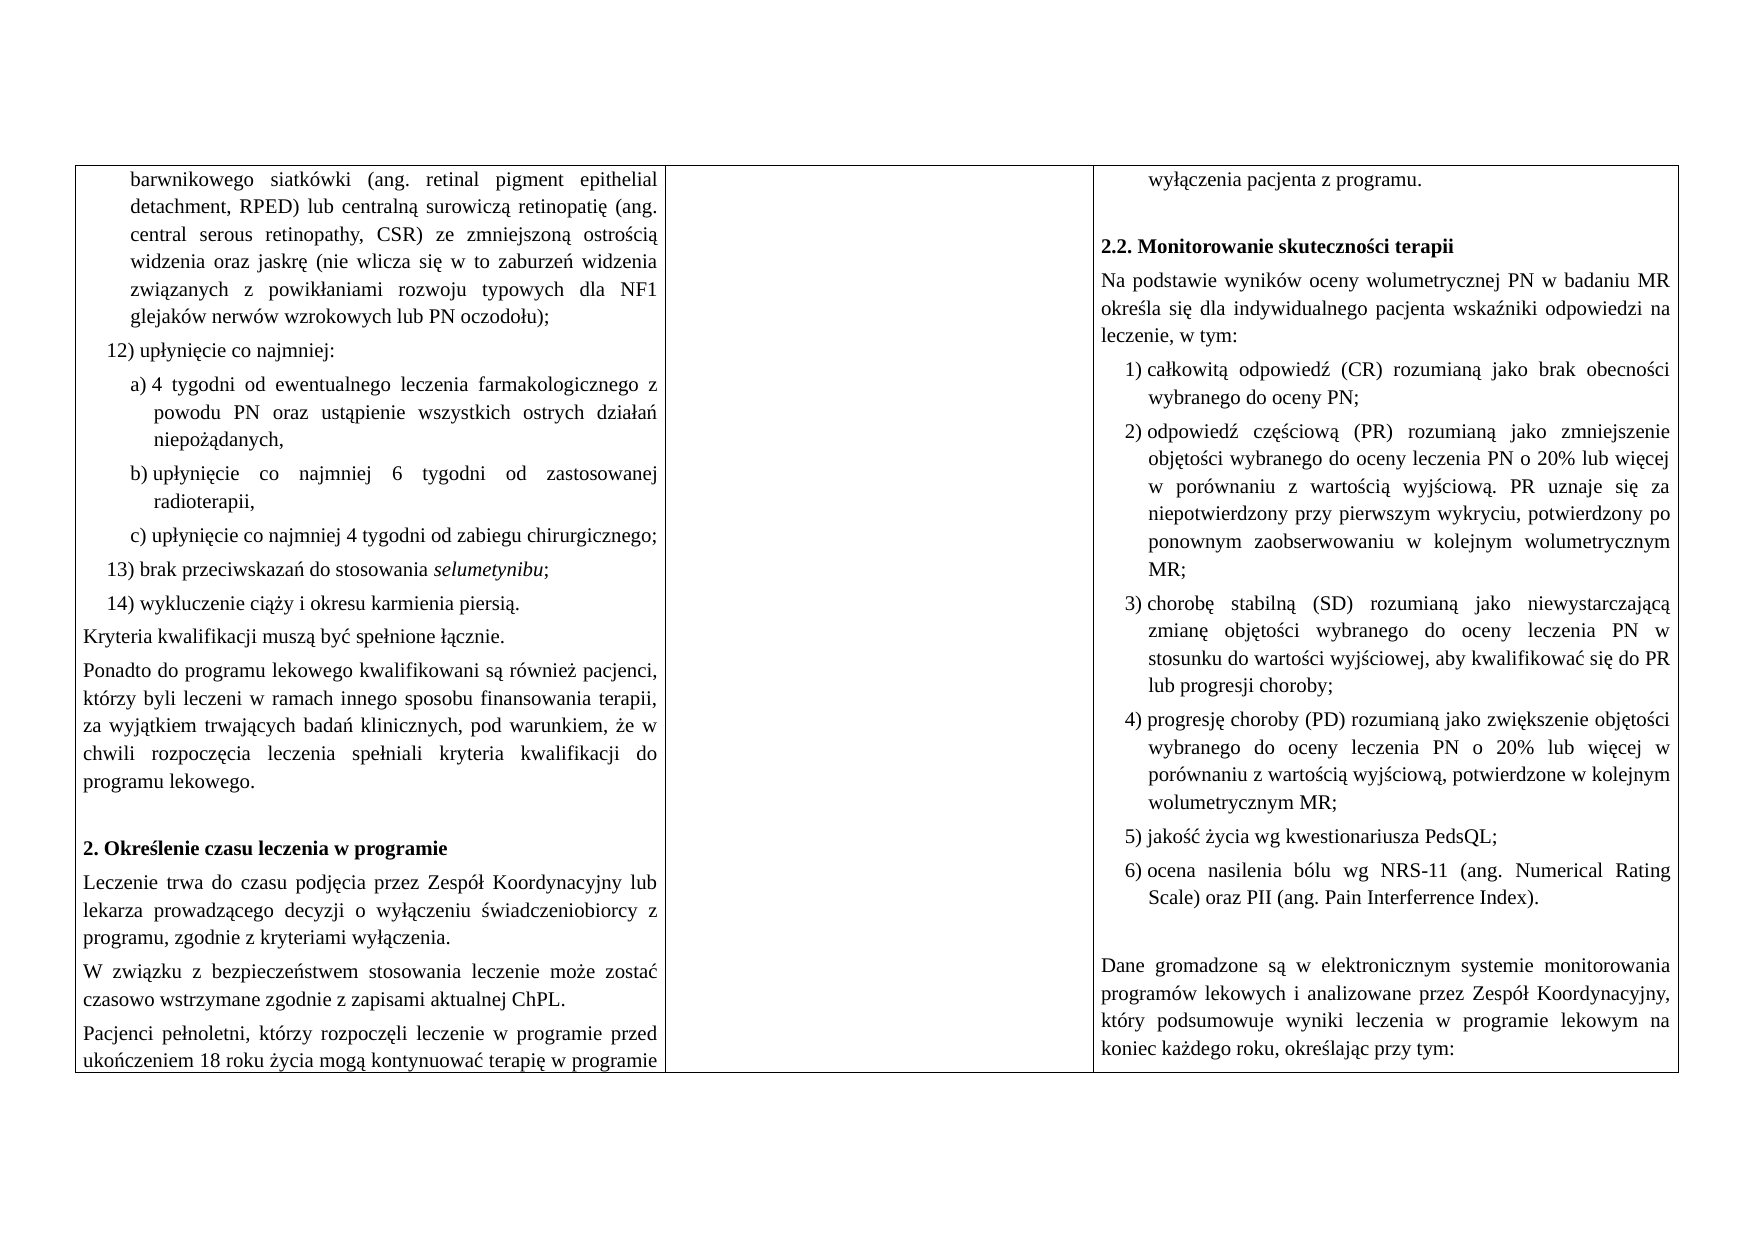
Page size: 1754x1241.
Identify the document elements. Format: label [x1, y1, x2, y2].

table_cell [666, 166, 1093, 1072]
table_cell [76, 166, 665, 1072]
table_cell [1094, 166, 1678, 1072]
